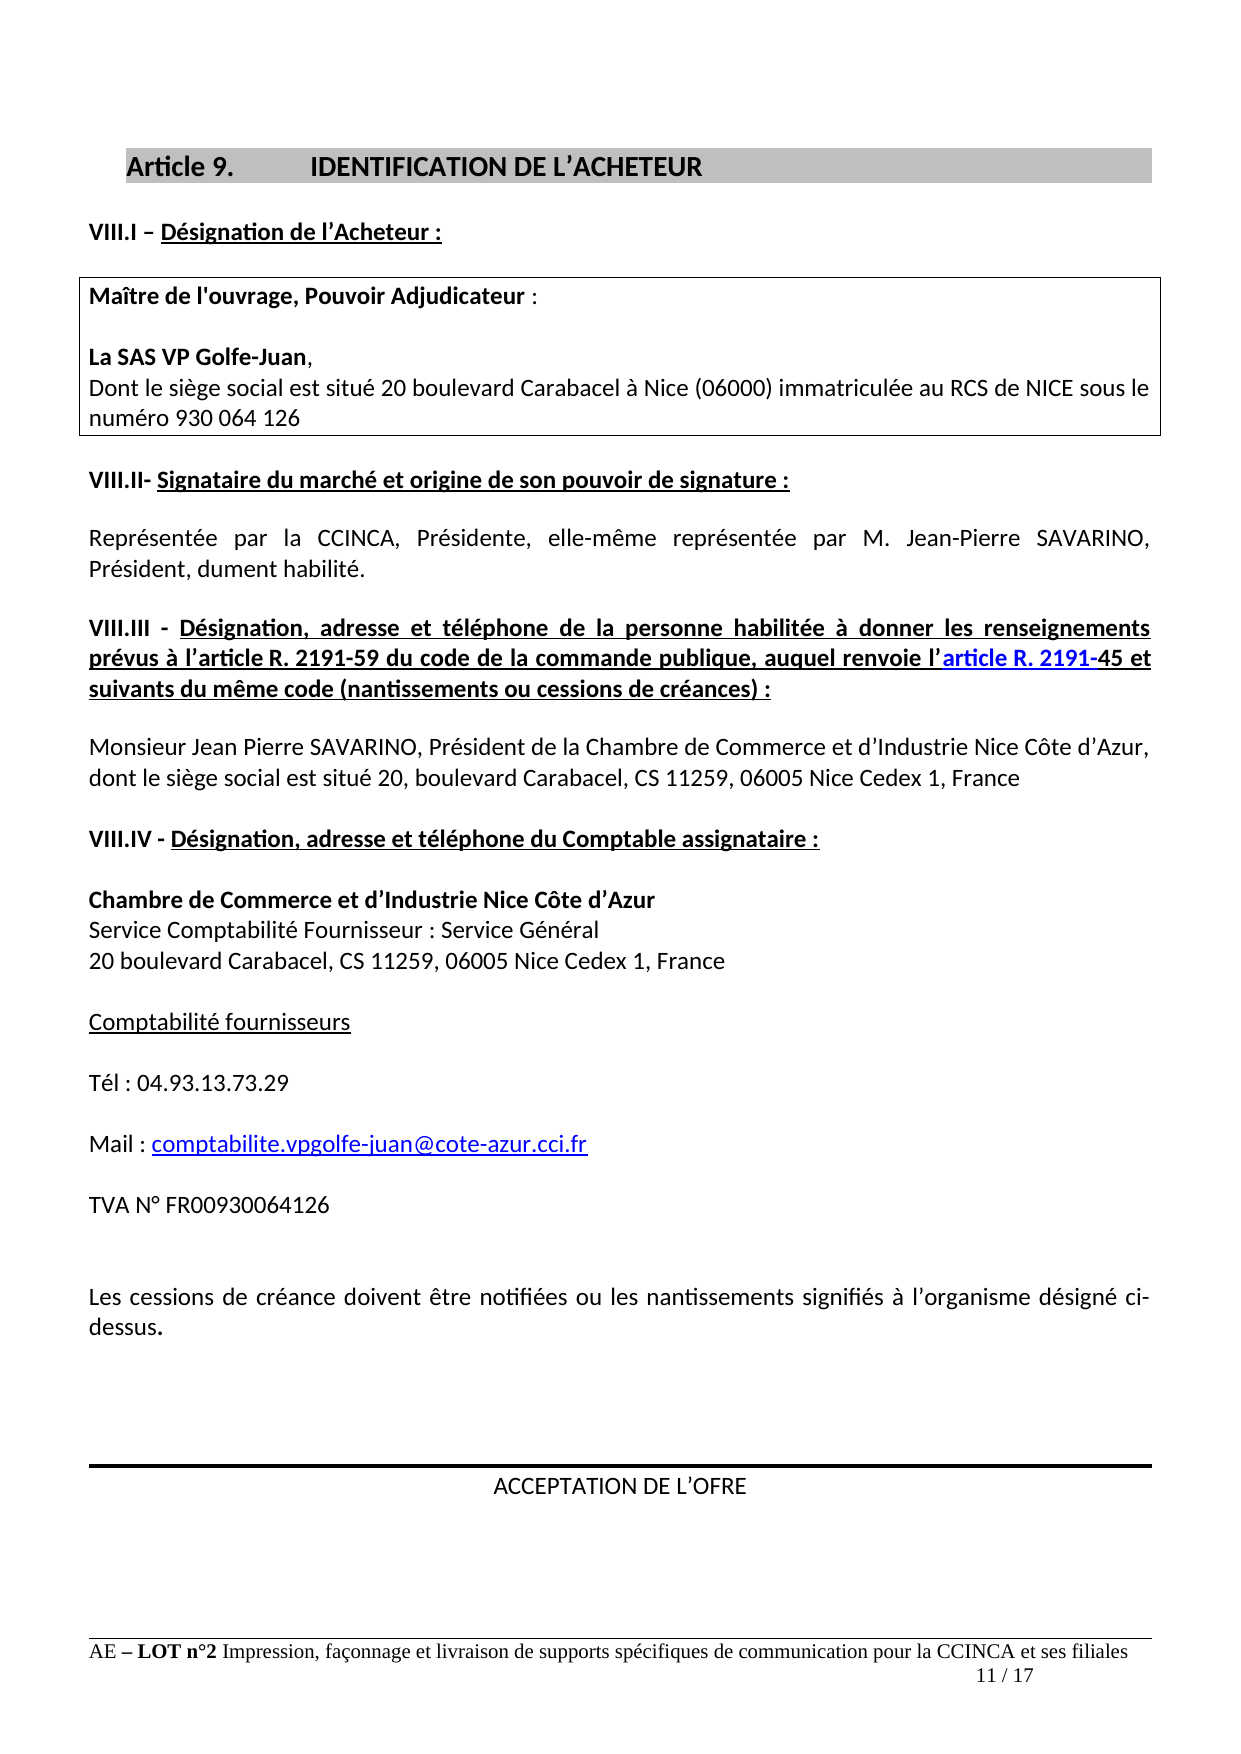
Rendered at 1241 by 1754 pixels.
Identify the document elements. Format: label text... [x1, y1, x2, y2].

text Les cessions de créance doivent être notifiées ou les nantissements signifiés à l’organisme désigné ci-dessus. [89, 1281, 1152, 1342]
text La SAS VP Golfe-Juan, [89, 341, 1152, 369]
text Mail : comptabilite.vpgolfe-juan@cote-azur.cci.fr [89, 1128, 1152, 1158]
text VIII.I – Désignation de l’Acheteur : [89, 216, 1152, 247]
text Dont le siège social est situé 20 boulevard Carabacel à Nice (06000) immatriculée au RCS de NICE sous le numéro 930 064 126 [80, 369, 1160, 435]
subtitle IDENTIFICATION DE L’ACHETEUR [126, 148, 1152, 183]
text Monsieur Jean Pierre SAVARINO, Président de la Chambre de Commerce et d’Industrie Nice Côte d’Azur, dont le siège social est situé 20, boulevard Carabacel, CS 11259, 06005 Nice Cedex 1, France [89, 731, 1152, 792]
text 20 boulevard Carabacel, CS 11259, 06005 Nice Cedex 1, France [89, 945, 1152, 975]
text Service Comptabilité Fournisseur : Service Général [89, 914, 1152, 945]
text VIII.II- Signataire du marché et origine de son pouvoir de signature : [89, 464, 1152, 494]
text Comptabilité fournisseurs [89, 1006, 1152, 1036]
text ACCEPTATION DE L’OFRE [89, 1468, 1152, 1501]
text Maître de l'ouvrage, Pouvoir Adjudicateur : [80, 278, 1160, 311]
text VIII.IV - Désignation, adresse et téléphone du Comptable assignataire : [89, 823, 1152, 853]
text TVA N° FR00930064126 [89, 1189, 1152, 1219]
text Tél : 04.93.13.73.29 [89, 1067, 1152, 1097]
text Chambre de Commerce et d’Industrie Nice Côte d’Azur [89, 884, 1152, 914]
text VIII.III - Désignation, adresse et téléphone de la personne habilitée à donner les renseignements prévus à l’article R. 2191-59 du code de la commande publique, auquel renvoie l’article R. 2191-45 et suivants du même code (nantissements ou cessions de créances) : [89, 612, 1152, 703]
text Représentée par la CCINCA, Présidente, elle-même représentée par M. Jean-Pierre SAVARINO, Président, dument habilité. [89, 523, 1152, 584]
